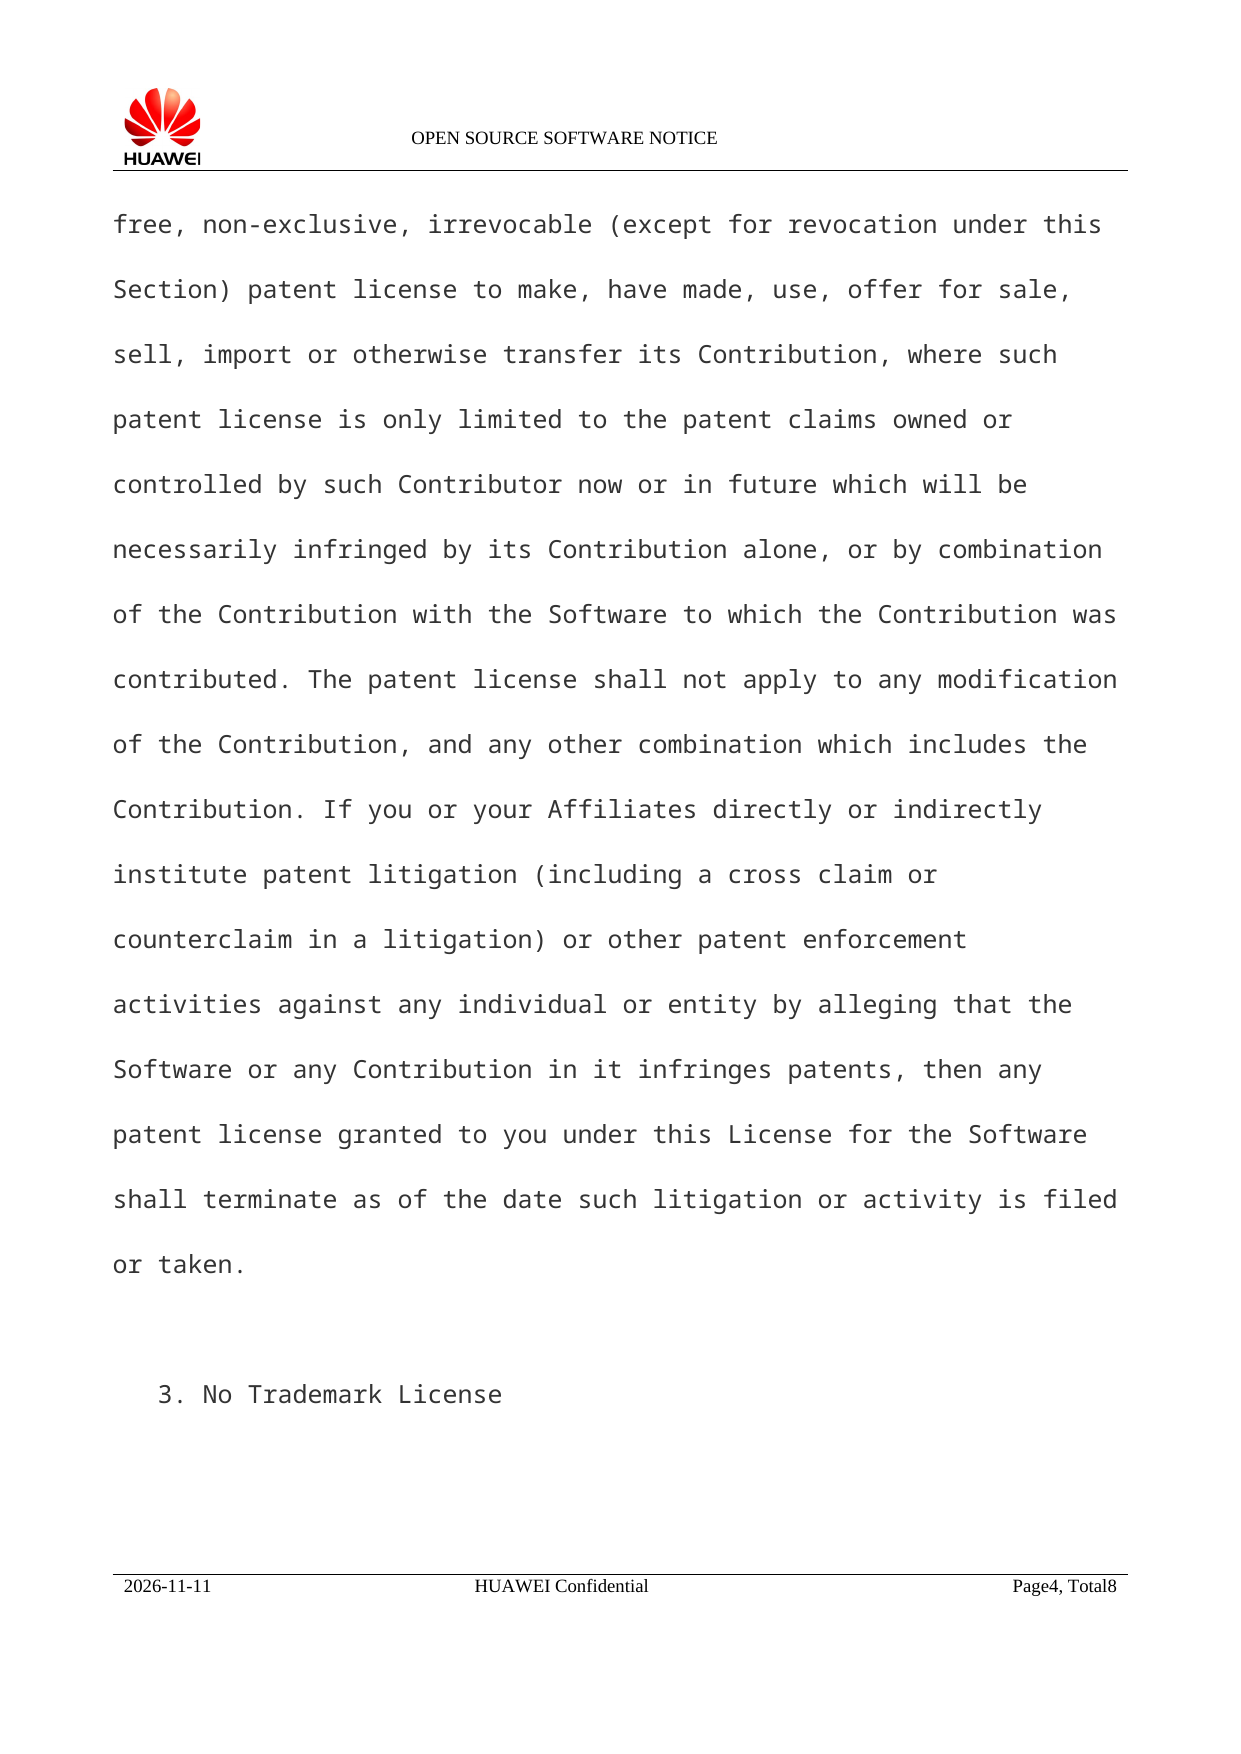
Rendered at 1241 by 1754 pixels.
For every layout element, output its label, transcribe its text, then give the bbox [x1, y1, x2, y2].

picture [124, 88, 201, 165]
text 3. No Trademark License [112, 1376, 1128, 1441]
